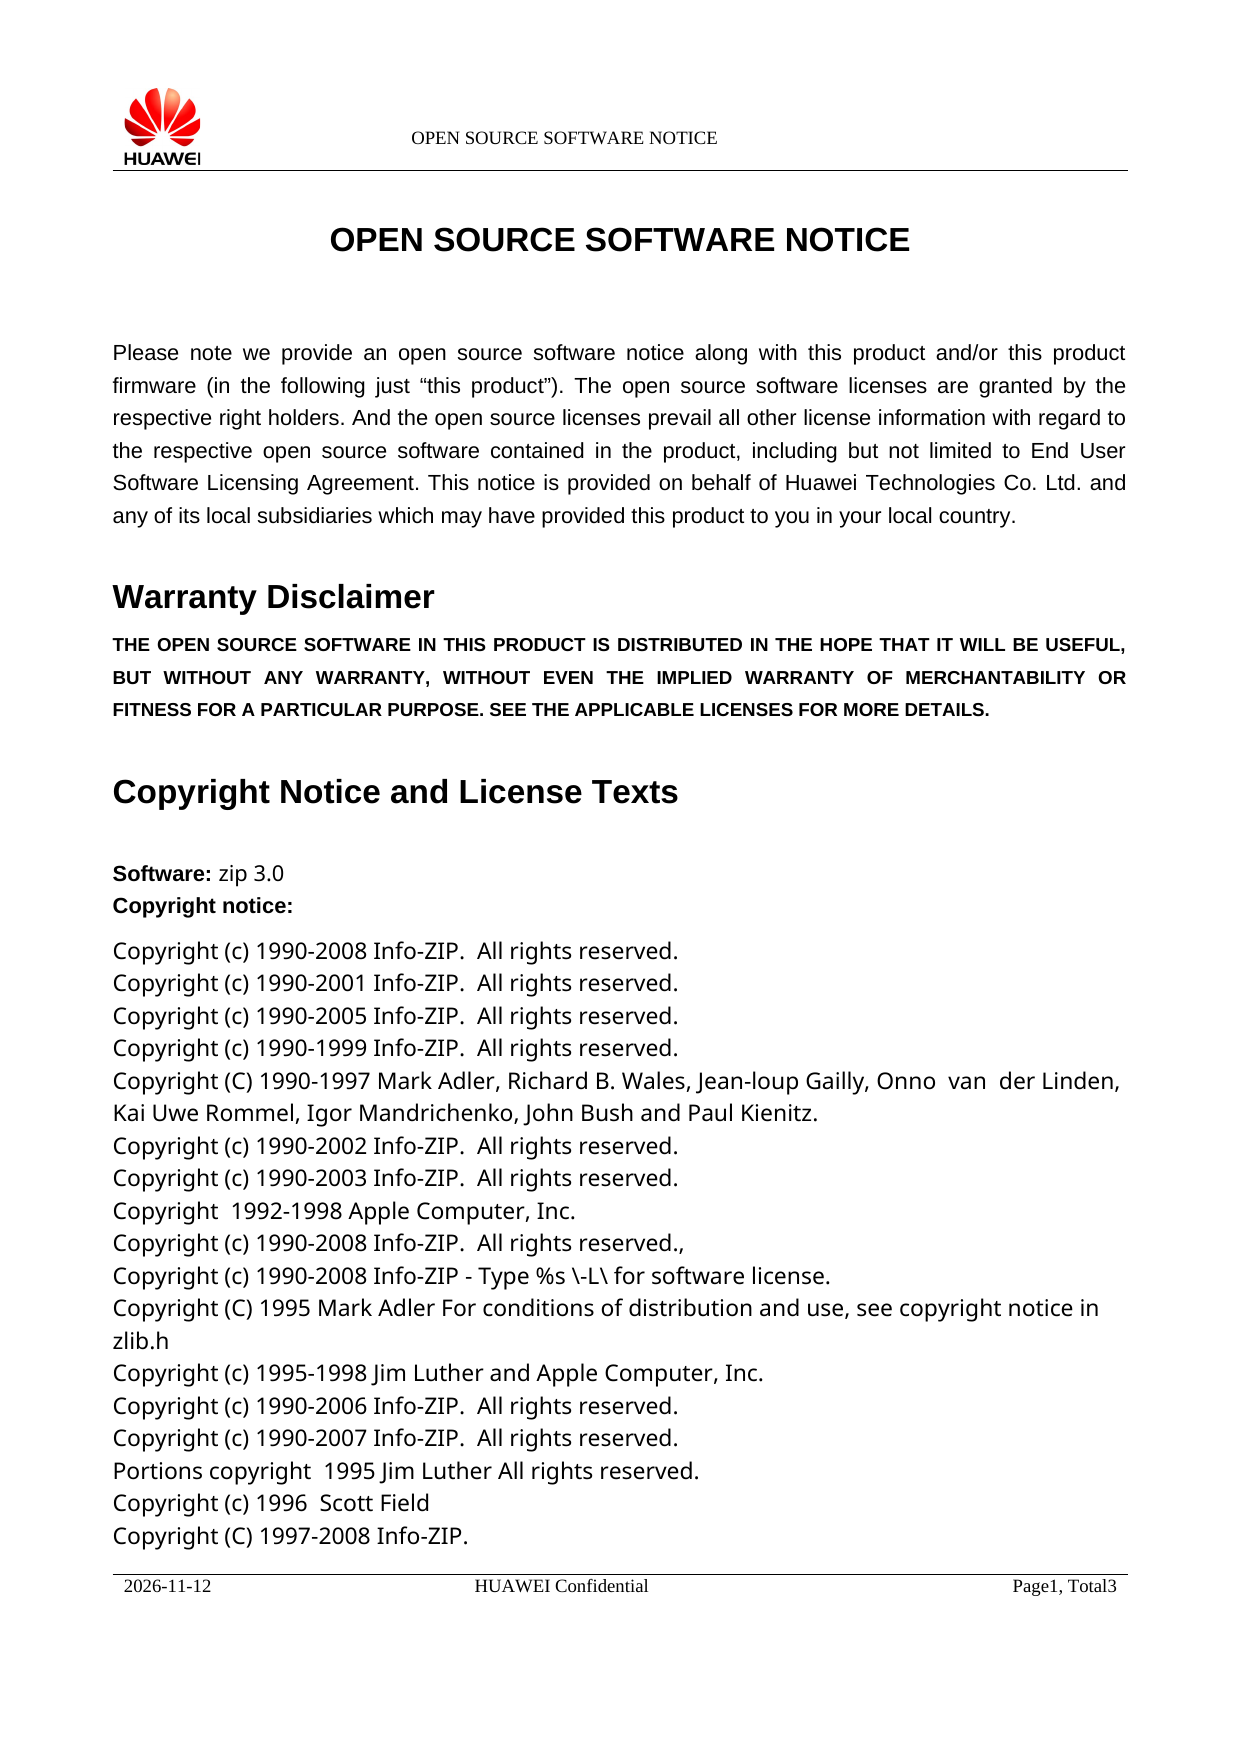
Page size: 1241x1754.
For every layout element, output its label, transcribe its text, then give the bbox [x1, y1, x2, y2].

text Copyright Notice and License Texts [112, 759, 1128, 824]
title Software: zip 3.0 [112, 856, 1128, 889]
text Warranty Disclaimer [112, 564, 1128, 629]
text OPEN SOURCE SOFTWARE NOTICE [112, 206, 1128, 271]
text Copyright notice: [112, 889, 1128, 921]
text Please note we provide an open source software notice along with this product and/or this product firmware (in the following just “this product”). The open source software licenses are granted by the respective right holders. And the open source licenses prevail all other license information with regard to the respective open source software contained in the product, including but not limited to End User Software Licensing Agreement. This notice is provided on behalf of Huawei Technologies Co. Ltd. and any of its local subsidiaries which may have provided this product to you in your local country. [112, 336, 1128, 531]
picture [124, 88, 201, 165]
text The open source software in this product is distributed in the hope that it will be useful, but WITHOUT ANY WARRANTY, without even the implied warranty of MERCHANTABILITY or FITNESS FOR A PARTICULAR PURPOSE. See the applicable licenses for more details. [112, 629, 1128, 726]
